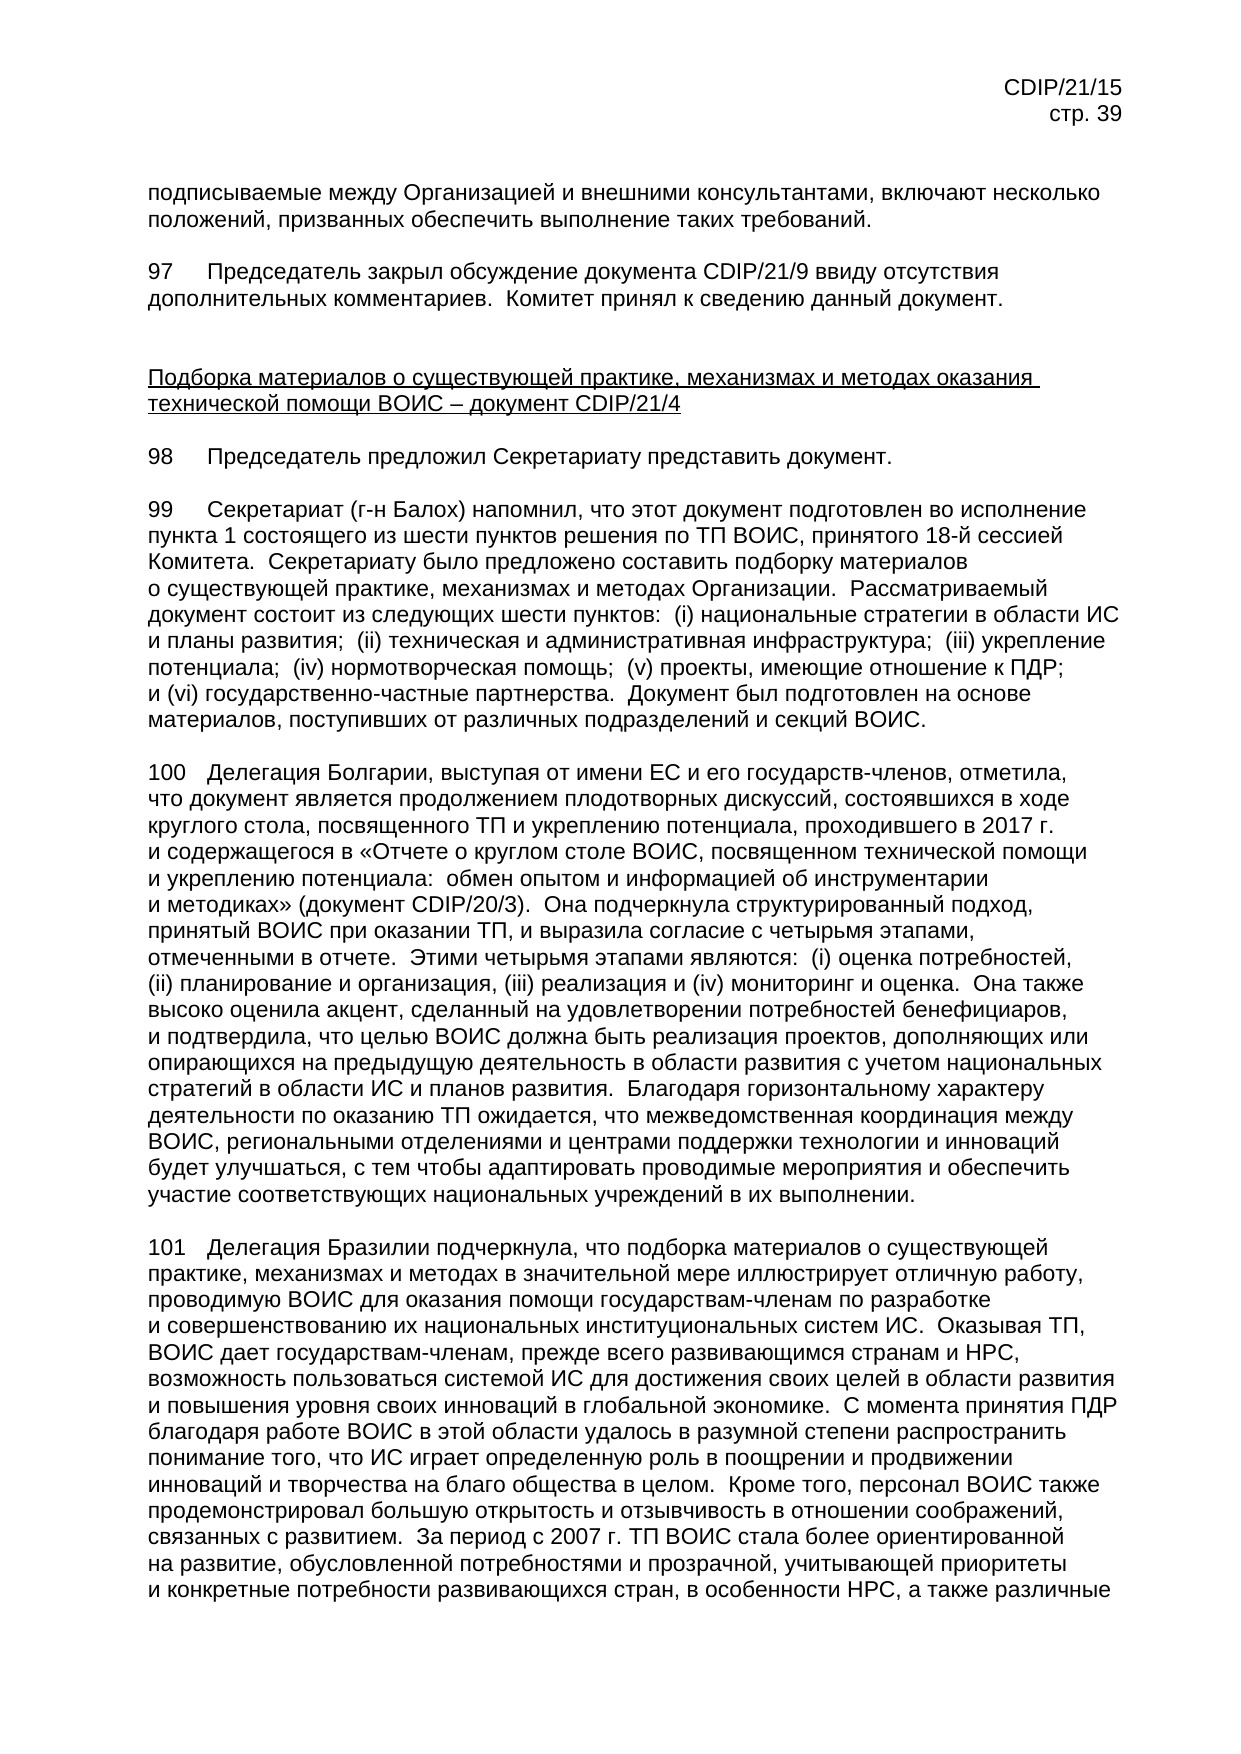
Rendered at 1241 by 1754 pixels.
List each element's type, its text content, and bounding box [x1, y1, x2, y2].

text Делегация Болгарии, выступая от имени ЕС и его государств-членов, отметила, что документ является продолжением плодотворных дискуссий, состоявшихся в ходе круглого стола, посвященного ТП и укреплению потенциала, проходившего в 2017 г. и содержащегося в «Отчете о круглом столе ВОИС, посвященном технической помощи и укреплению потенциала: обмен опытом и информацией об инструментарии и методиках» (документ CDIP/20/3). Она подчеркнула структурированный подход, принятый ВОИС при оказании ТП, и выразила согласие с четырьмя этапами, отмеченными в отчете. Этими четырьмя этапами являются: (i) оценка потребностей, (ii) планирование и организация, (iii) реализация и (iv) мониторинг и оценка. Она также высоко оценила акцент, сделанный на удовлетворении потребностей бенефициаров, и подтвердила, что целью ВОИС должна быть реализация проектов, дополняющих или опирающихся на предыдущую деятельность в области развития с учетом национальных стратегий в области ИС и планов развития. Благодаря горизонтальному характеру деятельности по оказанию ТП ожидается, что межведомственная координация между ВОИС, региональными отделениями и центрами поддержки технологии и инноваций будет улучшаться, с тем чтобы адаптировать проводимые мероприятия и обеспечить участие соответствующих национальных учреждений в их выполнении. [148, 759, 1122, 1207]
text Председатель предложил Секретариату представить документ. [148, 443, 1122, 469]
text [148, 1233, 1122, 1602]
text Секретариат (г-н Балох) напомнил, что этот документ подготовлен во исполнение пункта 1 состоящего из шести пунктов решения по ТП ВОИС, принятого 18-й сессией Комитета. Секретариату было предложено составить подборку материалов о существующей практике, механизмах и методах Организации. Рассматриваемый документ состоит из следующих шести пунктов: (i) национальные стратегии в области ИС и планы развития; (ii) техническая и административная инфраструктура; (iii) укрепление потенциала; (iv) нормотворческая помощь; (v) проекты, имеющие отношение к ПДР; и (vi) государственно-частные партнерства. Документ был подготовлен на основе материалов, поступивших от различных подразделений и секций ВОИС. [148, 496, 1122, 733]
text Председатель закрыл обсуждение документа CDIP/21/9 ввиду отсутствия дополнительных комментариев. Комитет принял к сведению данный документ. [148, 258, 1122, 311]
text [148, 179, 1122, 232]
text Подборка материалов о существующей практике, механизмах и методах оказания технической помощи ВОИС – документ CDIP/21/4 [148, 364, 1122, 416]
